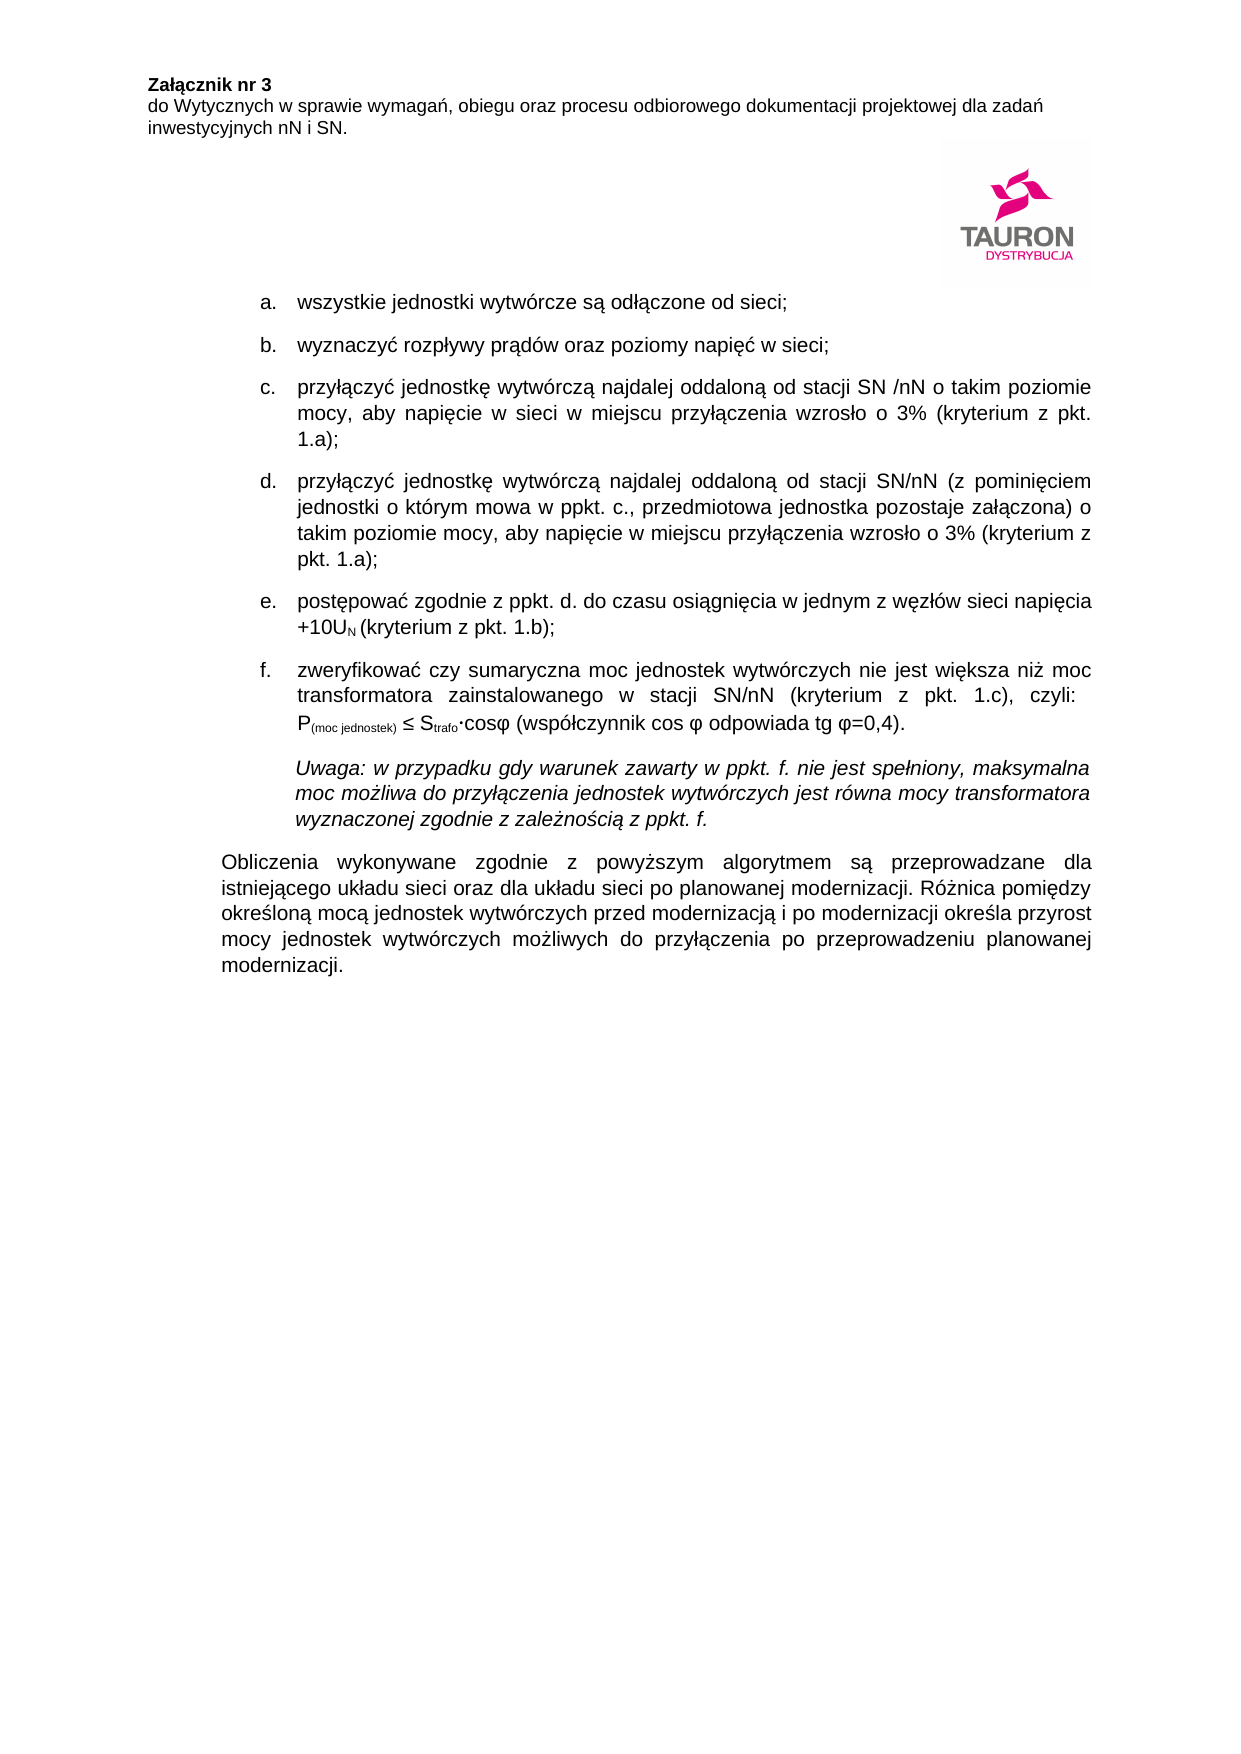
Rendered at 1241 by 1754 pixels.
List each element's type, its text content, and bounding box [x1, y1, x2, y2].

list zweryfikować czy sumaryczna moc jednostek wytwórczych nie jest większa niż moc transformatora zainstalowanego w stacji SN/nN (kryterium z pkt. 1.c), czyli: P(moc jednostek) ≤ Strafocosφ (współczynnik cos φ odpowiada tg φ=0,4). [260, 657, 1093, 737]
text Uwaga: w przypadku gdy warunek zawarty w ppkt. f. nie jest spełniony, maksymalna moc możliwa do przyłączenia jednostek wytwórczych jest równa mocy transformatora wyznaczonej zgodnie z zależnością z ppkt. f. [295, 755, 1093, 831]
text Obliczenia wykonywane zgodnie z powyższym algorytmem są przeprowadzane dla istniejącego układu sieci oraz dla układu sieci po planowanej modernizacji. Różnica pomiędzy określoną mocą jednostek wytwórczych przed modernizacją i po modernizacji określa przyrost mocy jednostek wytwórczych możliwych do przyłączenia po przeprowadzeniu planowanej modernizacji. [221, 849, 1093, 977]
list przyłączyć jednostkę wytwórczą najdalej oddaloną od stacji SN/nN (z pominięciem jednostki o którym mowa w ppkt. c., przedmiotowa jednostka pozostaje załączona) o takim poziomie mocy, aby napięcie w miejscu przyłączenia wzrosło o 3% (kryterium z pkt. 1.a); [260, 469, 1093, 571]
list przyłączyć jednostkę wytwórczą najdalej oddaloną od stacji SN /nN o takim poziomie mocy, aby napięcie w sieci w miejscu przyłączenia wzrosło o 3% (kryterium z pkt. 1.a); [260, 375, 1093, 451]
picture [941, 138, 1093, 290]
list postępować zgodnie z ppkt. d. do czasu osiągnięcia w jednym z węzłów sieci napięcia +10UN (kryterium z pkt. 1.b); [260, 589, 1093, 639]
list wyznaczyć rozpływy prądów oraz poziomy napięć w sieci; [260, 332, 1093, 356]
list wszystkie jednostki wytwórcze są odłączone od sieci; [260, 290, 1093, 314]
